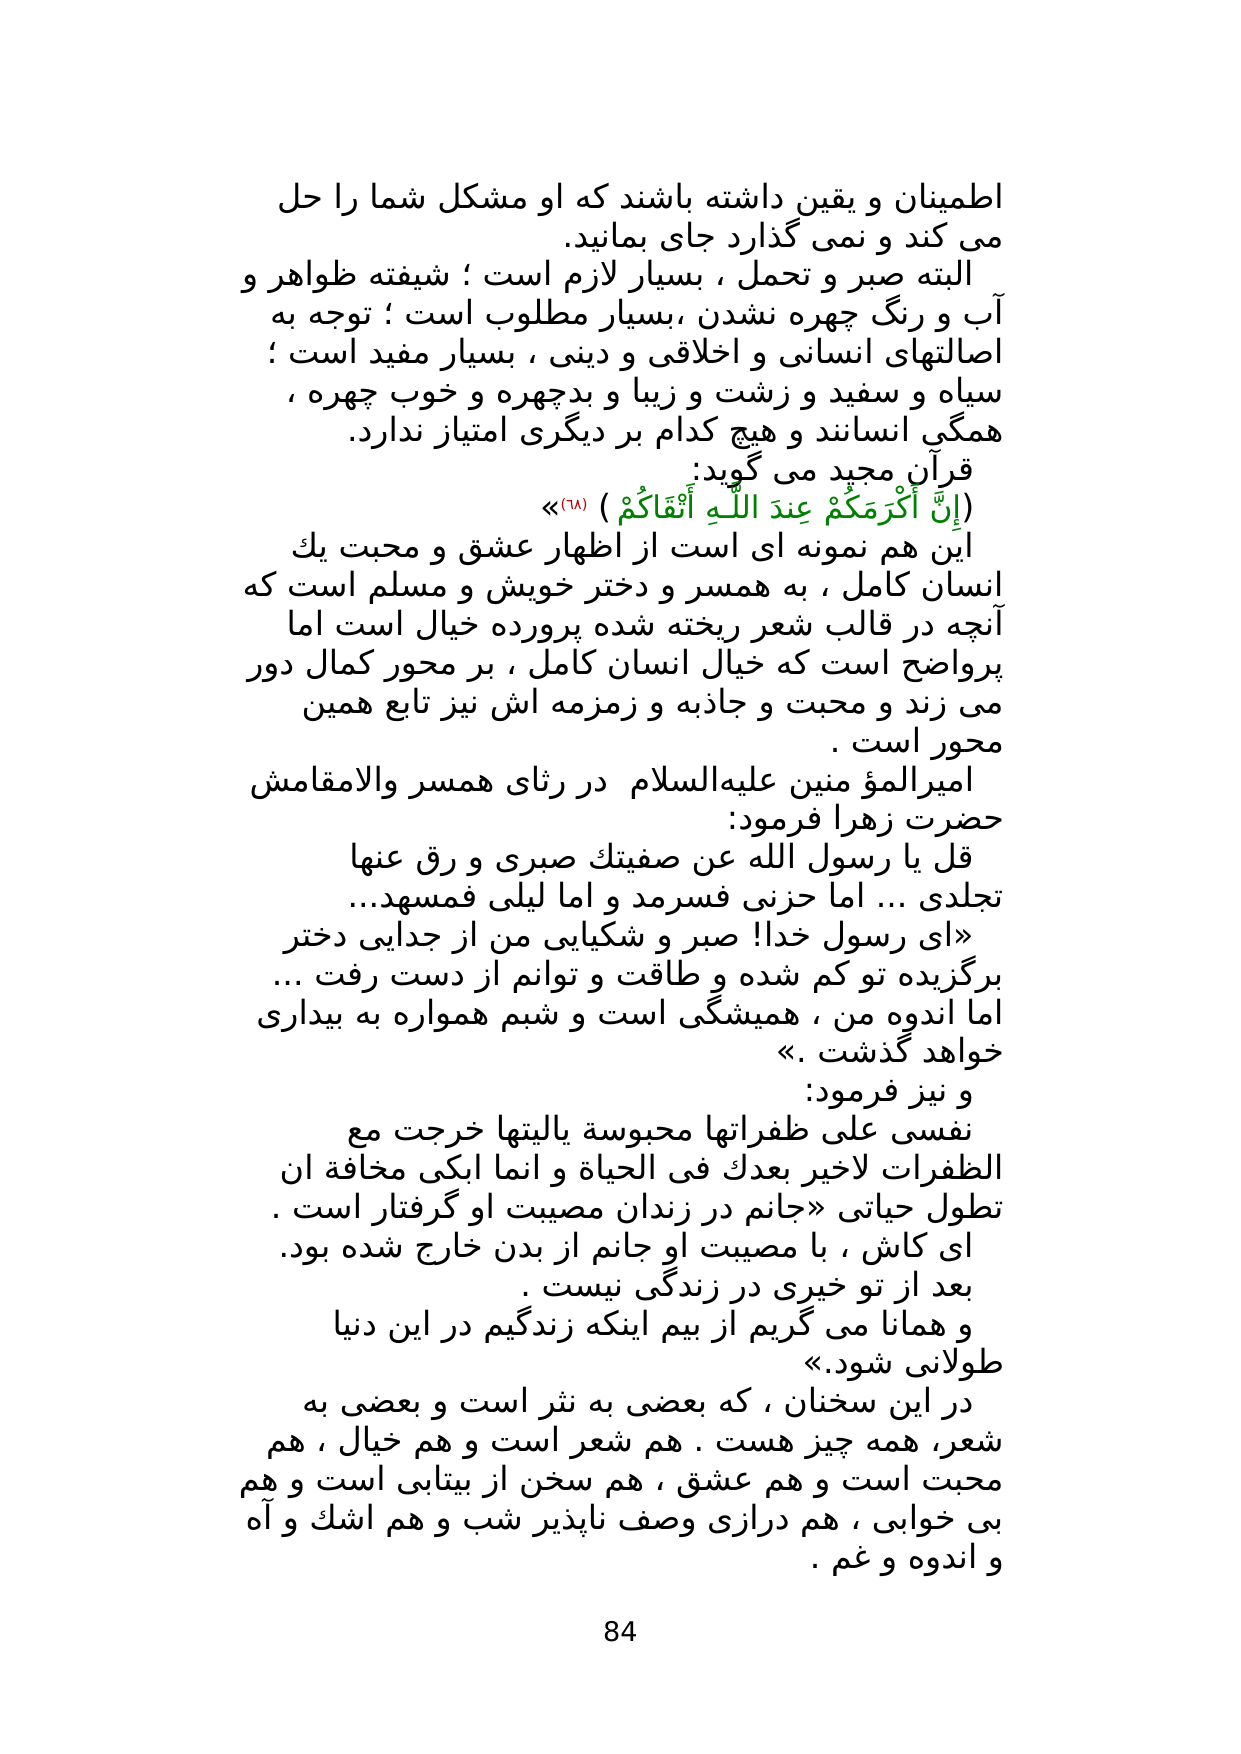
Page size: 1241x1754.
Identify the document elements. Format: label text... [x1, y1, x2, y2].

text نفسى على ظفراتها محبوسة ياليتها خرجت مع الظفرات لاخير بعدك فى الحياة و انما ابكى مخافة ان تطول حياتى «جانم در زندان مصيبت او گرفتار است . [236, 1110, 1004, 1226]
text در اين سخنان ، كه بعضى به نثر است و بعضى به شعر، همه چيز هست . هم شعر است و هم خيال ، هم محبت است و هم عشق ، هم سخن از بيتابى است و هم بى خوابى ، هم درازى وصف ناپذير شب و هم اشك و آه و اندوه و غم . [236, 1382, 1004, 1576]
text و نيز فرمود: [236, 1071, 1004, 1110]
text قرآن مجيد مى گويد: [236, 449, 1004, 488]
text و همانا مى گريم از بيم اينكه زندگيم در اين دنيا طولانى شود.» [236, 1304, 1004, 1382]
text بعد از تو خيرى در زندگى نيست . [236, 1265, 1004, 1304]
text قل يا رسول الله عن صفيتك صبرى و رق عنها تجلدى ... اما حزنى فسرمد و اما ليلى فمسهد... [236, 838, 1004, 915]
text اين هم نمونه اى است از اظهار عشق و محبت يك انسان كامل ، به همسر و دختر خويش و مسلم است كه آنچه در قالب شعر ريخته شده پرورده خيال است اما پرواضح است كه خيال انسان كامل ، بر محور كمال دور مى زند و محبت و جاذبه و زمزمه اش نيز تابع همين محور است . [236, 527, 1004, 760]
text اميرالمؤ منين عليه‌السلام در رثاى همسر والامقامش حضرت زهرا فرمود: [236, 760, 1004, 838]
text البته صبر و تحمل ، بسيار لازم است ؛ شيفته ظواهر و آب و رنگ چهره نشدن ،بسيار مطلوب است ؛ توجه به اصالتهاى انسانى و اخلاقى و دينى ، بسيار مفيد است ؛ سياه و سفيد و زشت و زيبا و بدچهره و خوب چهره ، همگى انسانند و هيچ كدام بر ديگرى امتياز ندارد. [236, 255, 1004, 449]
text (إِنَّ أَكْرَمَكُمْ عِندَ اللَّـهِ أَتْقَاكُمْ ) (٦٨)» [236, 488, 1004, 527]
text «اى رسول خدا! صبر و شكيايى من از جدايى دختر برگزيده تو كم شده و طاقت و توانم از دست رفت ... اما اندوه من ، هميشگى است و شبم همواره به بيدارى خواهد گذشت .» [236, 915, 1004, 1071]
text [236, 177, 1004, 255]
text اى كاش ، با مصيبت او جانم از بدن خارج شده بود. [236, 1226, 1004, 1265]
